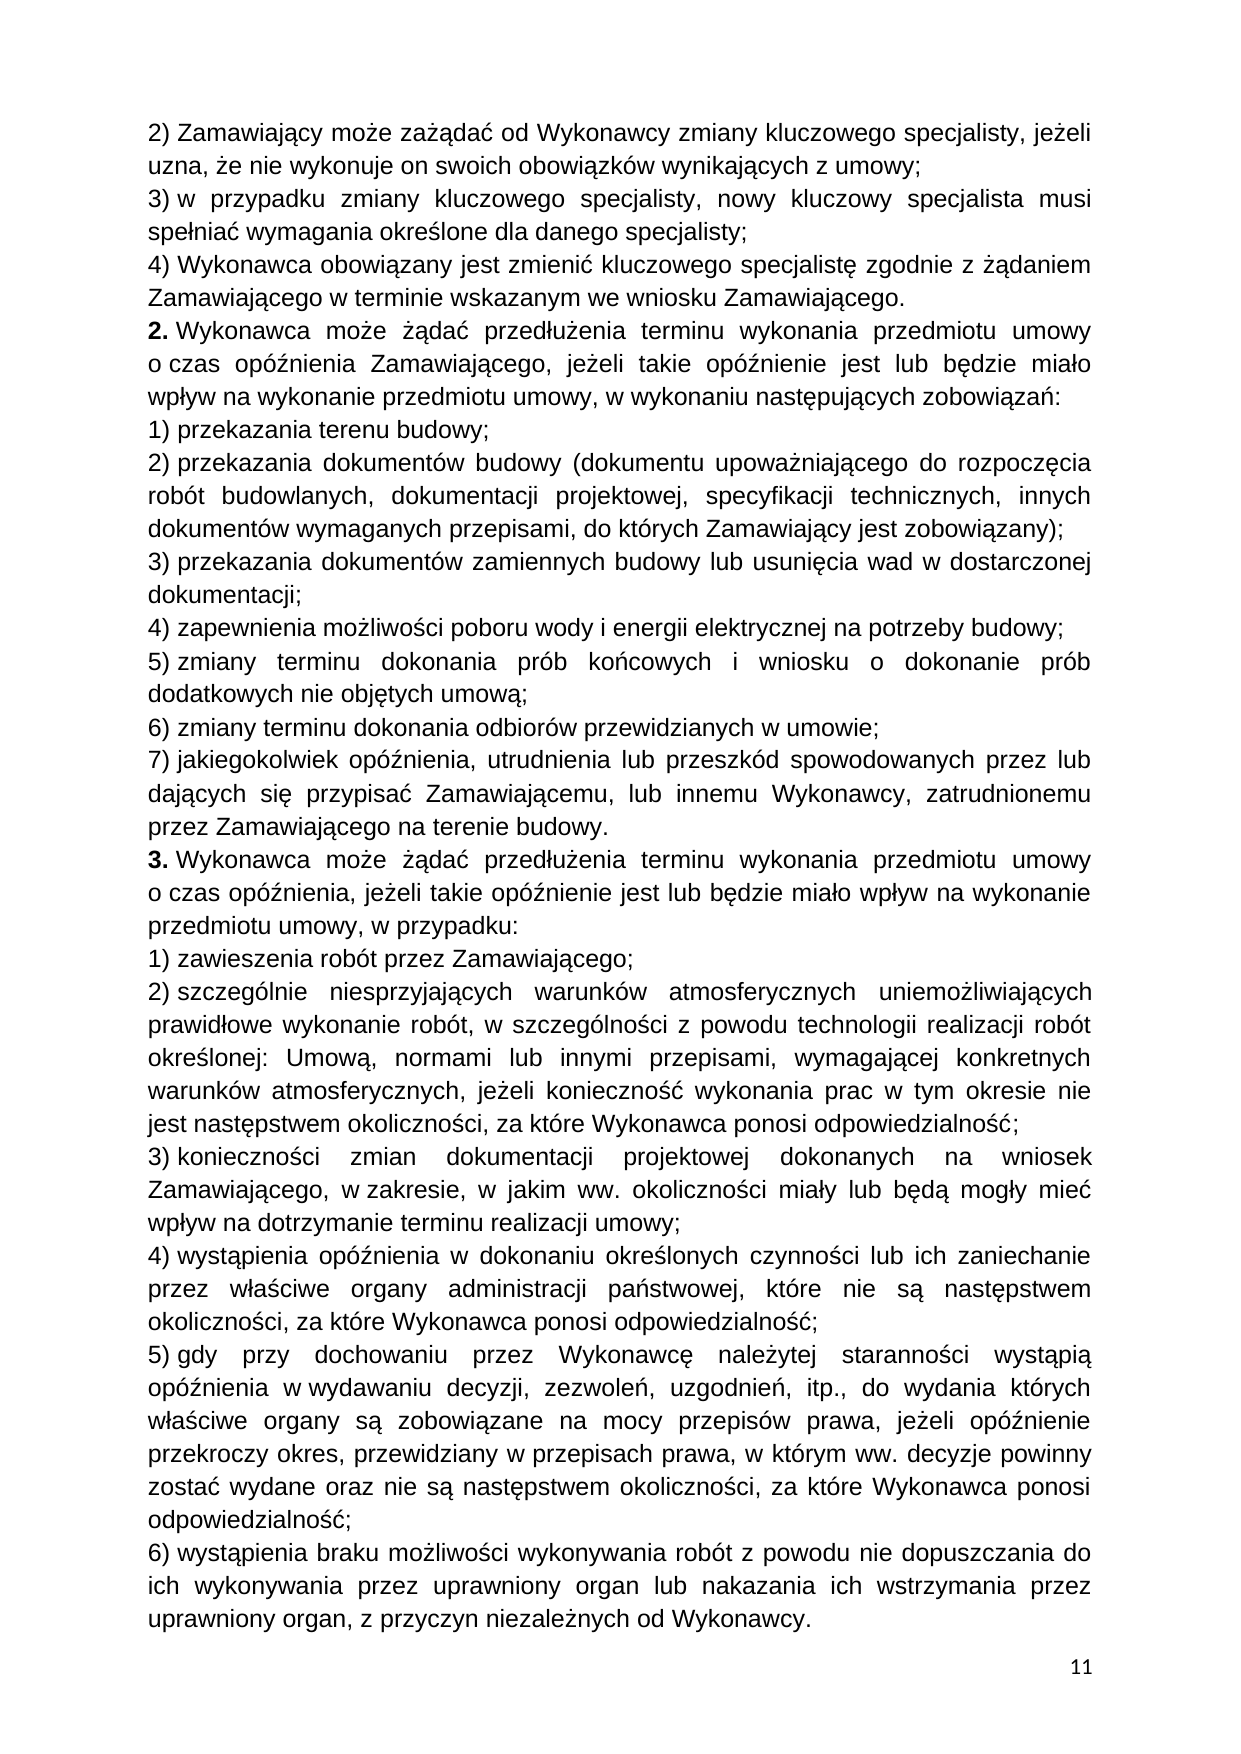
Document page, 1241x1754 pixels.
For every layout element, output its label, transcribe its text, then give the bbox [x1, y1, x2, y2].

text 6) zmiany terminu dokonania odbiorów przewidzianych w umowie; [148, 712, 1092, 741]
text 4) wystąpienia opóźnienia w dokonaniu określonych czynności lub ich zaniechanie przez właściwe organy administracji państwowej, które nie są następstwem okoliczności, za które Wykonawca ponosi odpowiedzialność; [148, 1241, 1092, 1336]
text 2) Zamawiający może zażądać od Wykonawcy zmiany kluczowego specjalisty, jeżeli uzna, że nie wykonuje on swoich obowiązków wynikających z umowy; [148, 118, 1092, 180]
text 7) jakiegokolwiek opóźnienia, utrudnienia lub przeszkód spowodowanych przez lub dających się przypisać Zamawiającemu, lub innemu Wykonawcy, zatrudnionemu przez Zamawiającego na terenie budowy. [148, 746, 1092, 840]
text 1) przekazania terenu budowy; [148, 415, 1092, 444]
text 4) zapewnienia możliwości poboru wody i energii elektrycznej na potrzeby budowy; [148, 613, 1092, 642]
text 3) konieczności zmian dokumentacji projektowej dokonanych na wniosek Zamawiającego, w zakresie, w jakim ww. okoliczności miały lub będą mogły mieć wpływ na dotrzymanie terminu realizacji umowy; [148, 1142, 1092, 1237]
text 3) w przypadku zmiany kluczowego specjalisty, nowy kluczowy specjalista musi spełniać wymagania określone dla danego specjalisty; [148, 184, 1092, 246]
text 2. Wykonawca może żądać przedłużenia terminu wykonania przedmiotu umowy o czas opóźnienia Zamawiającego, jeżeli takie opóźnienie jest lub będzie miało wpływ na wykonanie przedmiotu umowy, w wykonaniu następujących zobowiązań: [148, 316, 1092, 411]
text 6) wystąpienia braku możliwości wykonywania robót z powodu nie dopuszczania do ich wykonywania przez uprawniony organ lub nakazania ich wstrzymania przez uprawniony organ, z przyczyn niezależnych od Wykonawcy. [148, 1538, 1092, 1633]
text 5) gdy przy dochowaniu przez Wykonawcę należytej staranności wystąpią opóźnienia w wydawaniu decyzji, zezwoleń, uzgodnień, itp., do wydania których właściwe organy są zobowiązane na mocy przepisów prawa, jeżeli opóźnienie przekroczy okres, przewidziany w przepisach prawa, w którym ww. decyzje powinny zostać wydane oraz nie są następstwem okoliczności, za które Wykonawca ponosi odpowiedzialność; [148, 1340, 1092, 1534]
text 5) zmiany terminu dokonania prób końcowych i wniosku o dokonanie prób dodatkowych nie objętych umową; [148, 646, 1092, 708]
text 1) zawieszenia robót przez Zamawiającego; [148, 944, 1092, 972]
text 3. Wykonawca może żądać przedłużenia terminu wykonania przedmiotu umowy o czas opóźnienia, jeżeli takie opóźnienie jest lub będzie miało wpływ na wykonanie przedmiotu umowy, w przypadku: [148, 844, 1092, 939]
text 4) Wykonawca obowiązany jest zmienić kluczowego specjalistę zgodnie z żądaniem Zamawiającego w terminie wskazanym we wniosku Zamawiającego. [148, 250, 1092, 312]
text 2) przekazania dokumentów budowy (dokumentu upoważniającego do rozpoczęcia robót budowlanych, dokumentacji projektowej, specyfikacji technicznych, innych dokumentów wymaganych przepisami, do których Zamawiający jest zobowiązany); [148, 448, 1092, 543]
text 3) przekazania dokumentów zamiennych budowy lub usunięcia wad w dostarczonej dokumentacji; [148, 547, 1092, 609]
text 2) szczególnie niesprzyjających warunków atmosferycznych uniemożliwiających prawidłowe wykonanie robót, w szczególności z powodu technologii realizacji robót określonej: Umową, normami lub innymi przepisami, wymagającej konkretnych warunków atmosferycznych, jeżeli konieczność wykonania prac w tym okresie nie jest następstwem okoliczności, za które Wykonawca ponosi odpowiedzialność; [148, 977, 1092, 1137]
